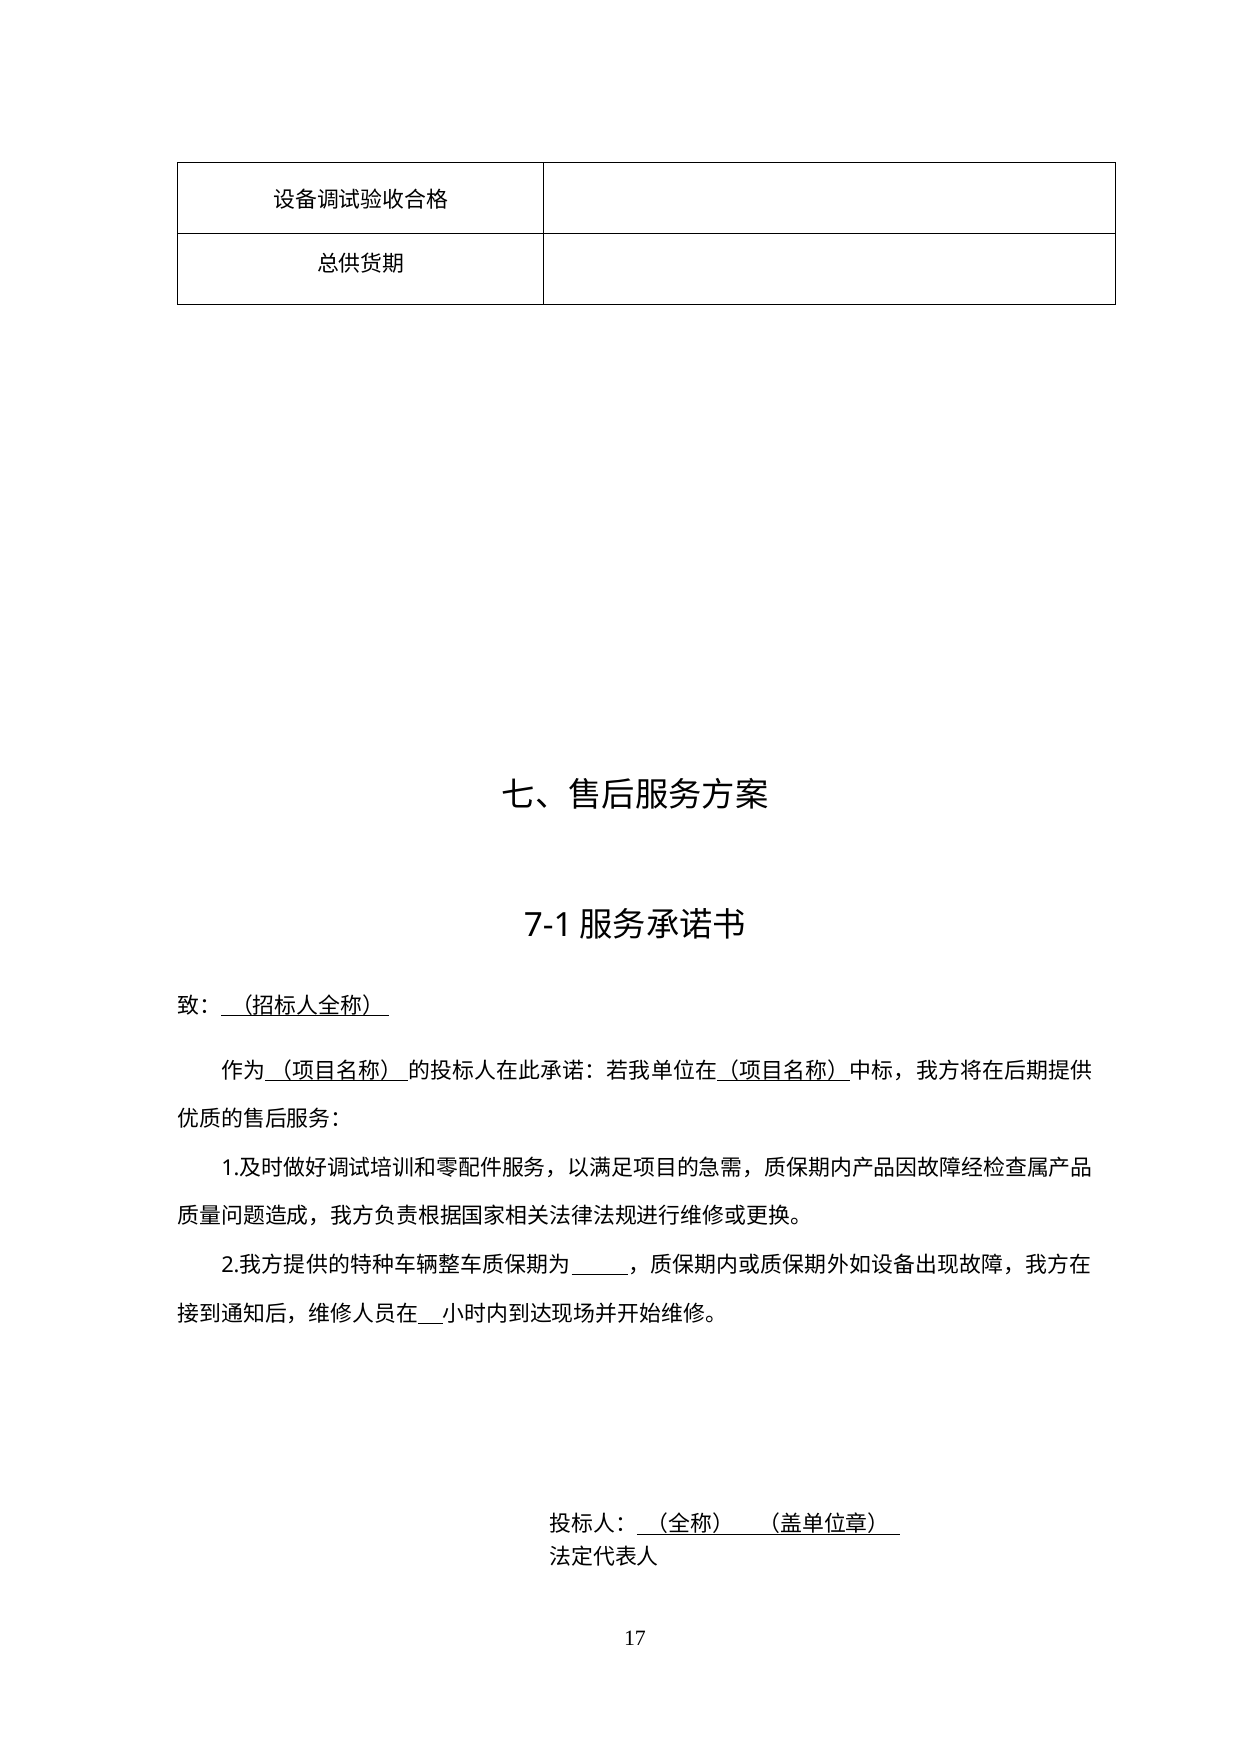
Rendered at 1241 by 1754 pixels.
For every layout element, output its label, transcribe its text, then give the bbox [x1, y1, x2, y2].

table_cell [544, 163, 1115, 233]
text 7-1服务承诺书 [177, 890, 1092, 955]
table_cell [544, 234, 1115, 304]
table_cell 总供货期 [178, 234, 543, 304]
text 致： （招标人全称） [177, 987, 1092, 1020]
text 作为 （项目名称） 的投标人在此承诺：若我单位在（项目名称）中标，我方将在后期提供优质的售后服务： [177, 1052, 1092, 1133]
table_cell 设备调试验收合格 [178, 163, 543, 233]
text 2.我方提供的特种车辆整车质保期为 ，质保期内或质保期外如设备出现故障，我方在接到通知后，维修人员在 小时内到达现场并开始维修。 [177, 1246, 1092, 1328]
text 投标人： （全称） （盖单位章） [177, 1506, 1092, 1538]
text 七、售后服务方案 [177, 760, 1092, 825]
text 1.及时做好调试培训和零配件服务，以满足项目的急需，质保期内产品因故障经检查属产品质量问题造成，我方负责根据国家相关法律法规进行维修或更换。 [177, 1149, 1092, 1231]
text 法定代表人 [177, 1538, 1092, 1571]
